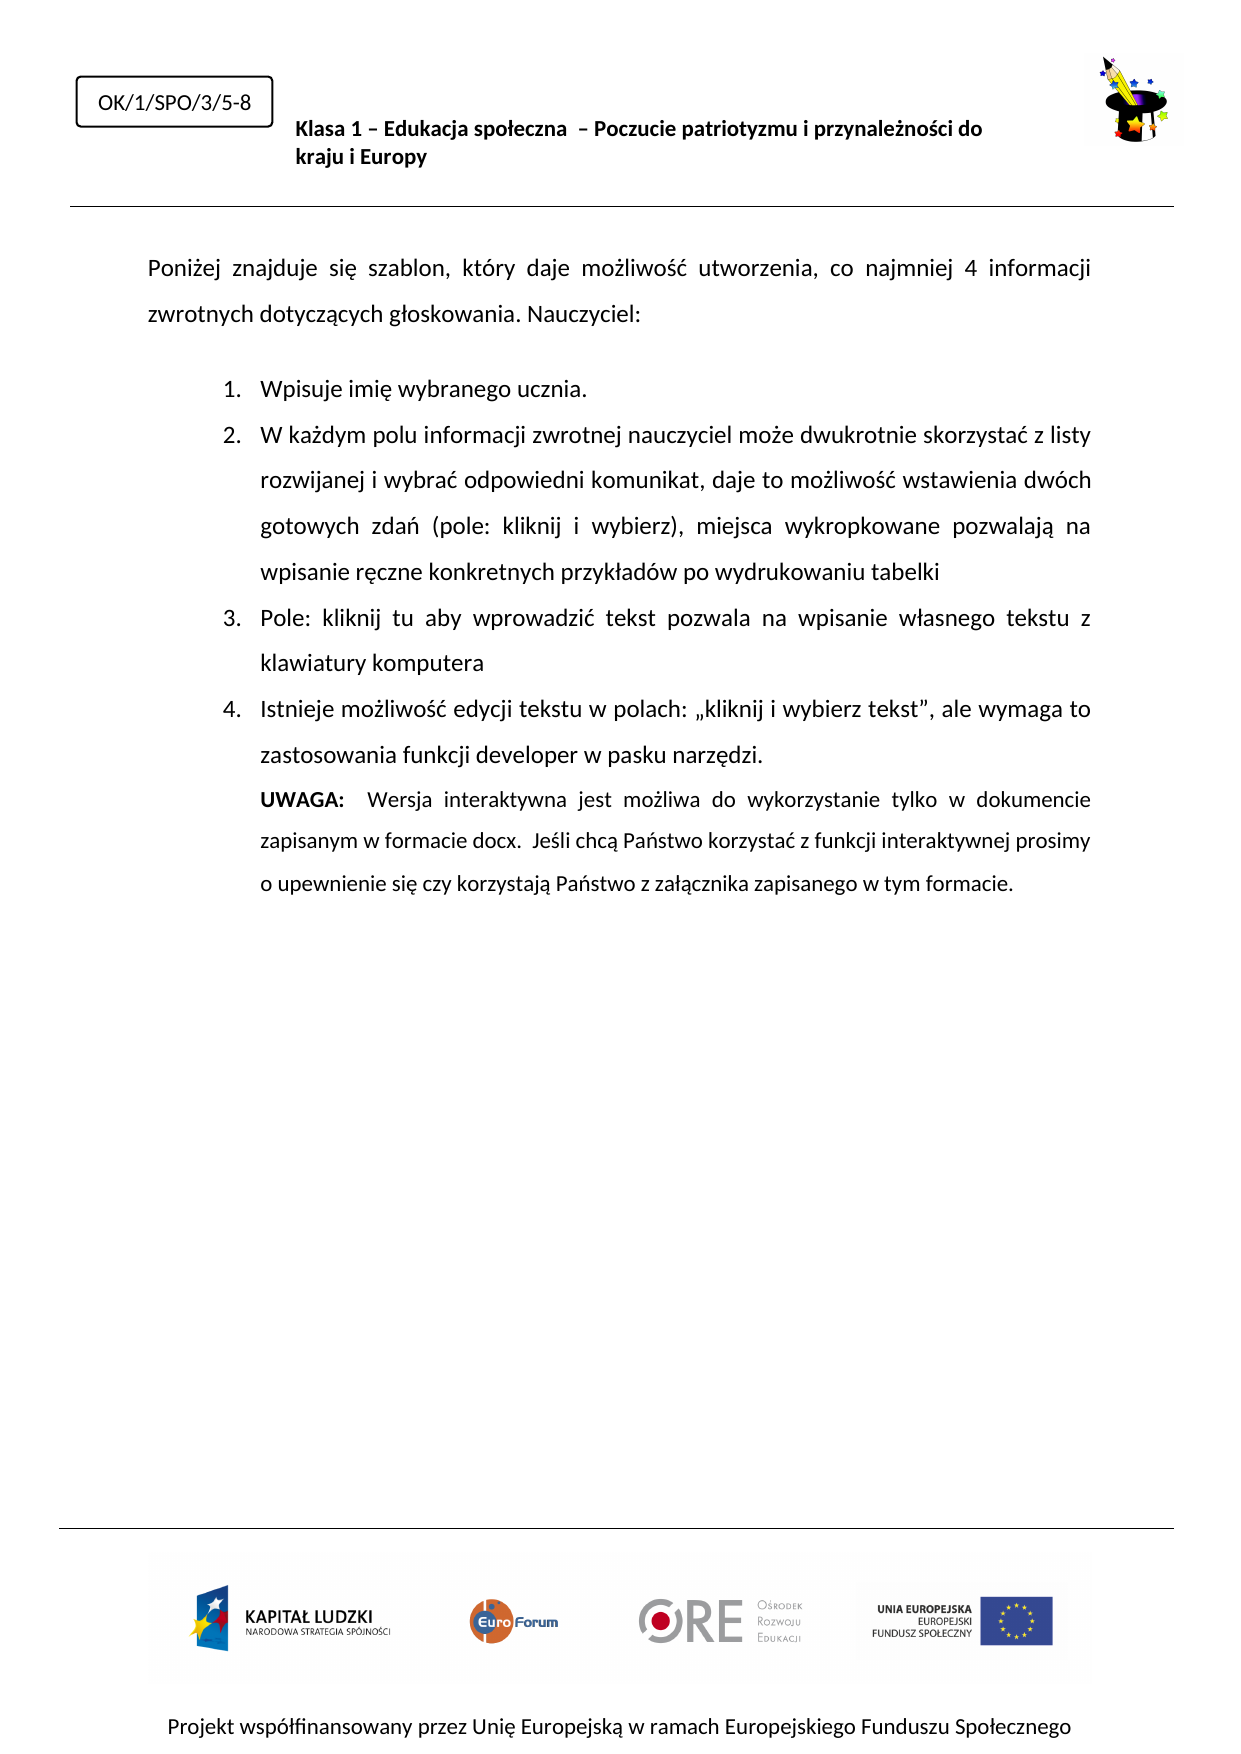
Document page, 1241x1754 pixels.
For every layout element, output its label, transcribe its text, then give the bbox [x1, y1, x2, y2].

text Poniżej znajduje się szablon, który daje możliwość utworzenia, co najmniej 4 informacji zwrotnych dotyczących głoskowania. Nauczyciel: [148, 252, 1093, 329]
list W każdym polu informacji zwrotnej nauczyciel może dwukrotnie skorzystać z listy rozwijanej i wybrać odpowiedni komunikat, daje to możliwość wstawienia dwóch gotowych zdań (pole: kliknij i wybierz), miejsca wykropkowane pozwalają na wpisanie ręczne konkretnych przykładów po wydrukowaniu tabelki [223, 419, 1093, 587]
picture [1084, 53, 1185, 146]
list UWAGA: Wersja interaktywna jest możliwa do wykorzystanie tylko w dokumencie zapisanym w formacie docx. Jeśli chcą Państwo korzystać z funkcji interaktywnej prosimy o upewnienie się czy korzystają Państwo z załącznika zapisanego w tym formacie. [260, 785, 1093, 897]
list Wpisuje imię wybranego ucznia. [223, 373, 1093, 404]
list Pole: kliknij tu aby wprowadzić tekst pozwala na wpisanie własnego tekstu z klawiatury komputera [223, 602, 1093, 678]
list Istnieje możliwość edycji tekstu w polach: „kliknij i wybierz tekst”, ale wymaga to zastosowania funkcji developer w pasku narzędzi. [223, 693, 1093, 769]
picture [148, 1552, 1092, 1684]
